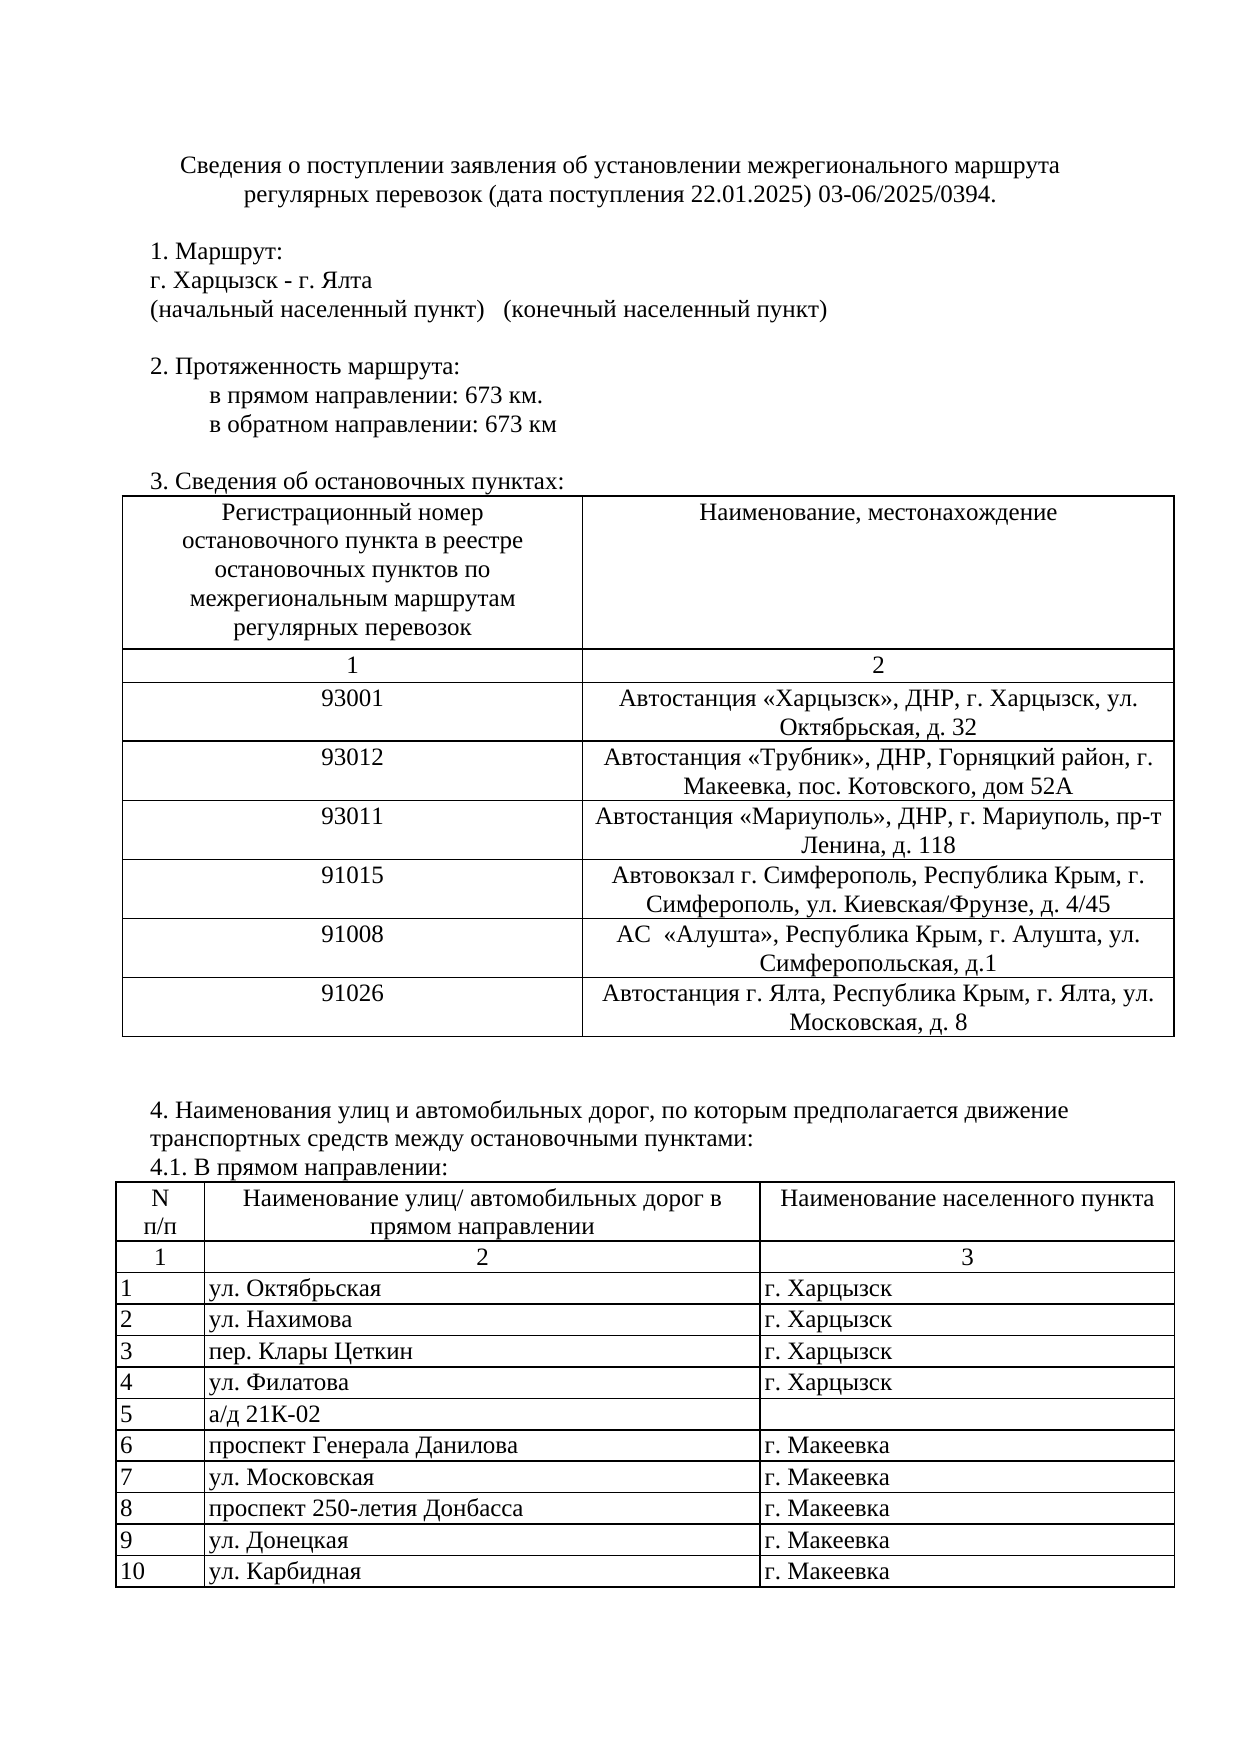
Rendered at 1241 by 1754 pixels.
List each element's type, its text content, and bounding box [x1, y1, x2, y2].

table_cell ул. Нахимова [205, 1305, 759, 1334]
table_cell ул. Октябрьская [205, 1273, 759, 1303]
text в обратном направлении: 673 км [150, 409, 1090, 437]
table_cell [761, 1399, 1174, 1429]
table_cell 2 [205, 1242, 759, 1272]
text 1. Маршрут: [150, 236, 1090, 265]
table_cell 93001 [123, 683, 582, 740]
table_cell а/д 21К-02 [205, 1399, 759, 1429]
table_header Наименование, местонахождение [583, 497, 1173, 648]
text (начальный населенный пункт) (конечный населенный пункт) [150, 294, 1090, 322]
table_cell 91008 [123, 919, 582, 977]
table_header N п/п [117, 1183, 204, 1240]
table_cell 4 [117, 1368, 204, 1397]
table_cell Автостанция г. Ялта, Республика Крым, г. Ялта, ул. Московская, д. 8 [583, 978, 1173, 1036]
table_cell 1 [117, 1273, 204, 1303]
table_cell ул. Карбидная [205, 1556, 759, 1586]
table_cell 10 [117, 1556, 204, 1586]
text Сведения о поступлении заявления об установлении межрегионального маршрута регулярных перевозок (дата поступления 22.01.2025) 03-06/2025/0394. [150, 150, 1090, 207]
table_cell 2 [117, 1305, 204, 1334]
table_cell 3 [117, 1336, 204, 1366]
table_cell проспект 250-летия Донбасса [205, 1493, 759, 1523]
table_cell Автостанция «Мариуполь», ДНР, г. Мариуполь, пр-т Ленина, д. 118 [583, 801, 1173, 858]
table_cell г. Макеевка [761, 1431, 1174, 1460]
table_cell 1 [123, 650, 582, 681]
table_cell г. Макеевка [761, 1556, 1174, 1586]
text 4. Наименования улиц и автомобильных дорог, по которым предполагается движение транспортных средств между остановочными пунктами: [150, 1095, 1090, 1152]
table_cell ул. Московская [205, 1462, 759, 1492]
table_cell г. Макеевка [761, 1462, 1174, 1492]
table_cell АС «Алушта», Республика Крым, г. Алушта, ул. Симферопольская, д.1 [583, 919, 1173, 977]
text г. Харцызск - г. Ялта [150, 265, 1090, 294]
table_cell Автостанция «Харцызск», ДНР, г. Харцызск, ул. Октябрьская, д. 32 [583, 683, 1173, 740]
table_cell г. Харцызск [761, 1305, 1174, 1334]
table_cell г. Харцызск [761, 1336, 1174, 1366]
table_header Наименование улиц/ автомобильных дорог в прямом направлении [205, 1183, 759, 1240]
table_cell 93011 [123, 801, 582, 858]
text 4.1. В прямом направлении: [150, 1152, 1090, 1181]
table_header Регистрационный номер остановочного пункта в реестре остановочных пунктов по межрегиональным маршрутам регулярных перевозок [123, 497, 582, 648]
table_cell Автовокзал г. Симферополь, Республика Крым, г. Симферополь, ул. Киевская/Фрунзе, д. 4/45 [583, 860, 1173, 918]
text 3. Сведения об остановочных пунктах: [150, 466, 1090, 495]
table_cell ул. Филатова [205, 1368, 759, 1397]
text 2. Протяженность маршрута: [150, 351, 1090, 380]
text в прямом направлении: 673 км. [150, 380, 1090, 409]
table_cell ул. Донецкая [205, 1525, 759, 1555]
table_cell г. Харцызск [761, 1273, 1174, 1303]
table_cell г. Харцызск [761, 1368, 1174, 1397]
table_cell г. Макеевка [761, 1525, 1174, 1555]
table_cell пер. Клары Цеткин [205, 1336, 759, 1366]
table_cell 1 [117, 1242, 204, 1272]
table_cell Автостанция «Трубник», ДНР, Горняцкий район, г. Макеевка, пос. Котовского, дом 52А [583, 742, 1173, 799]
table_cell 2 [583, 650, 1173, 681]
table_cell 5 [117, 1399, 204, 1429]
table_cell 6 [117, 1431, 204, 1460]
table_cell проспект Генерала Данилова [205, 1431, 759, 1460]
table_cell 93012 [123, 742, 582, 799]
table_cell 3 [761, 1242, 1174, 1272]
table_cell г. Макеевка [761, 1493, 1174, 1523]
table_cell 9 [117, 1525, 204, 1555]
table_cell 8 [117, 1493, 204, 1523]
table_cell 91015 [123, 860, 582, 918]
table_cell 91026 [123, 978, 582, 1036]
table_cell 7 [117, 1462, 204, 1492]
table_header Наименование населенного пункта [761, 1183, 1174, 1240]
